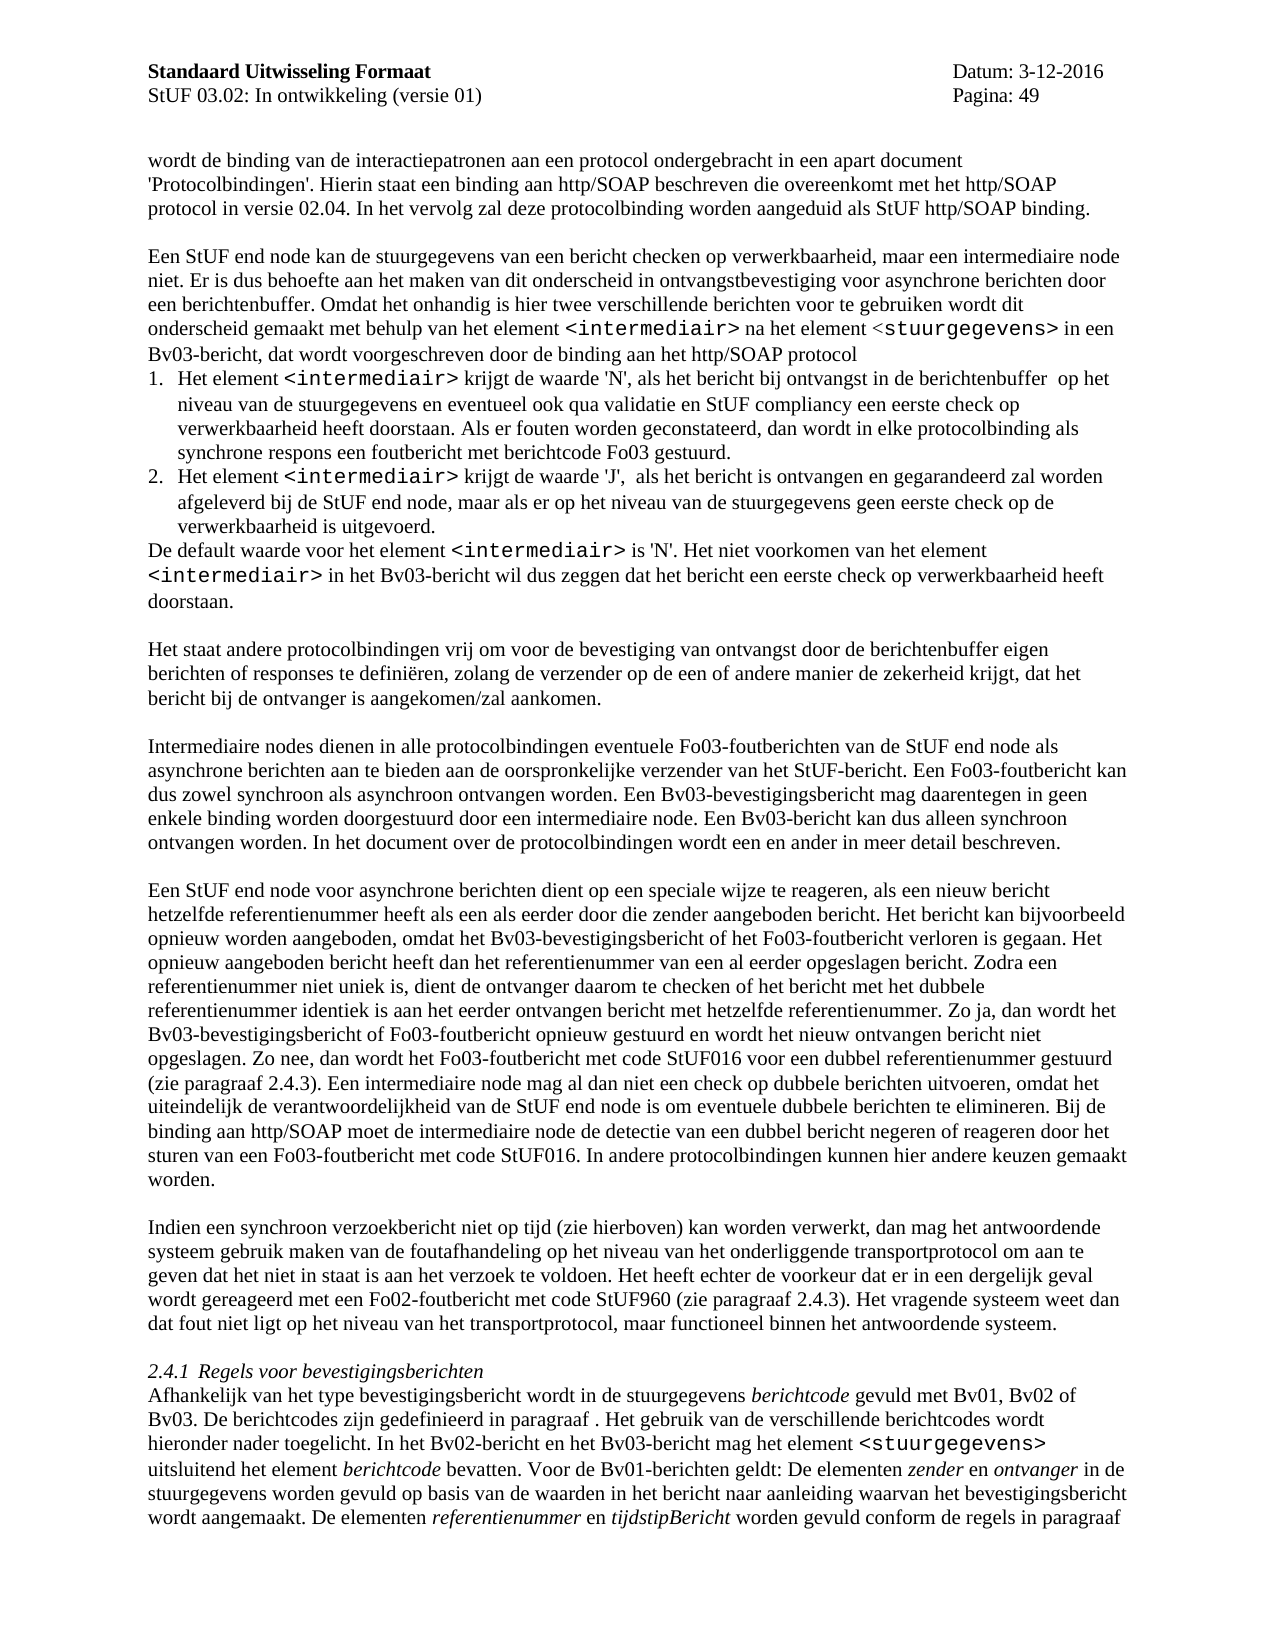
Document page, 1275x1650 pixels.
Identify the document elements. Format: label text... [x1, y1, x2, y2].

list Het element <intermediair> krijgt de waarde 'N', als het bericht bij ontvangst in de berichtenbuffer op het niveau van de stuurgegevens en eventueel ook qua validatie en StUF compliancy een eerste check op verwerkbaarheid heeft doorstaan. Als er fouten worden geconstateerd, dan wordt in elke protocolbinding als synchrone respons een foutbericht met berichtcode Fo03 gestuurd. [148, 366, 1127, 464]
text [148, 148, 1127, 220]
text Een StUF end node kan de stuurgegevens van een bericht checken op verwerkbaarheid, maar een intermediaire node niet. Er is dus behoefte aan het maken van dit onderscheid in ontvangstbevestiging voor asynchrone berichten door een berichtenbuffer. Omdat het onhandig is hier twee verschillende berichten voor te gebruiken wordt dit onderscheid gemaakt met behulp van het element <intermediair> na het element <stuurgegevens> in een Bv03-bericht, dat wordt voorgeschreven door de binding aan het http/SOAP protocol [148, 244, 1127, 366]
text De default waarde voor het element <intermediair> is 'N'. Het niet voorkomen van het element <intermediair> in het Bv03-bericht wil dus zeggen dat het bericht een eerste check op verwerkbaarheid heeft doorstaan. [148, 538, 1127, 613]
subtitle Regels voor bevestigingsberichten [148, 1359, 1127, 1383]
text Een StUF end node voor asynchrone berichten dient op een speciale wijze te reageren, als een nieuw bericht hetzelfde referentienummer heeft als een als eerder door die zender aangeboden bericht. Het bericht kan bijvoorbeeld opnieuw worden aangeboden, omdat het Bv03-bevestigingsbericht of het Fo03-foutbericht verloren is gegaan. Het opnieuw aangeboden bericht heeft dan het referentienummer van een al eerder opgeslagen bericht. Zodra een referentienummer niet uniek is, dient de ontvanger daarom te checken of het bericht met het dubbele referentienummer identiek is aan het eerder ontvangen bericht met hetzelfde referentienummer. Zo ja, dan wordt het Bv03-bevestigingsbericht of Fo03-foutbericht opnieuw gestuurd en wordt het nieuw ontvangen bericht niet opgeslagen. Zo nee, dan wordt het Fo03-foutbericht met code StUF016 voor een dubbel referentienummer gestuurd (zie paragraaf 4.4.3). Een intermediaire node mag al dan niet een check op dubbele berichten uitvoeren, omdat het uiteindelijk de verantwoordelijkheid van de StUF end node is om eventuele dubbele berichten te elimineren. Bij de binding aan http/SOAP moet de intermediaire node de detectie van een dubbel bericht negeren of reageren door het sturen van een Fo03-foutbericht met code StUF016. In andere protocolbindingen kunnen hier andere keuzen gemaakt worden. [148, 878, 1127, 1191]
text Het staat andere protocolbindingen vrij om voor de bevestiging van ontvangst door de berichtenbuffer eigen berichten of responses te definiëren, zolang de verzender op de een of andere manier de zekerheid krijgt, dat het bericht bij de ontvanger is aangekomen/zal aankomen. [148, 637, 1127, 709]
text Indien een synchroon verzoekbericht niet op tijd (zie hierboven) kan worden verwerkt, dan mag het antwoordende systeem gebruik maken van de foutafhandeling op het niveau van het onderliggende transportprotocol om aan te geven dat het niet in staat is aan het verzoek te voldoen. Het heeft echter de voorkeur dat er in een dergelijk geval wordt gereageerd met een Fo02-foutbericht met code StUF960 (zie paragraaf 4.4.3). Het vragende systeem weet dan dat fout niet ligt op het niveau van het transportprotocol, maar functioneel binnen het antwoordende systeem. [148, 1215, 1127, 1335]
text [148, 1383, 1127, 1529]
list Het element <intermediair> krijgt de waarde 'J', als het bericht is ontvangen en gegarandeerd zal worden afgeleverd bij de StUF end node, maar als er op het niveau van de stuurgegevens geen eerste check op de verwerkbaarheid is uitgevoerd. [148, 464, 1127, 538]
text Intermediaire nodes dienen in alle protocolbindingen eventuele Fo03-foutberichten van de StUF end node als asynchrone berichten aan te bieden aan de oorspronkelijke verzender van het StUF-bericht. Een Fo03-foutbericht kan dus zowel synchroon als asynchroon ontvangen worden. Een Bv03-bevestigingsbericht mag daarentegen in geen enkele binding worden doorgestuurd door een intermediaire node. Een Bv03-bericht kan dus alleen synchroon ontvangen worden. In het document over de protocolbindingen wordt een en ander in meer detail beschreven. [148, 733, 1127, 854]
